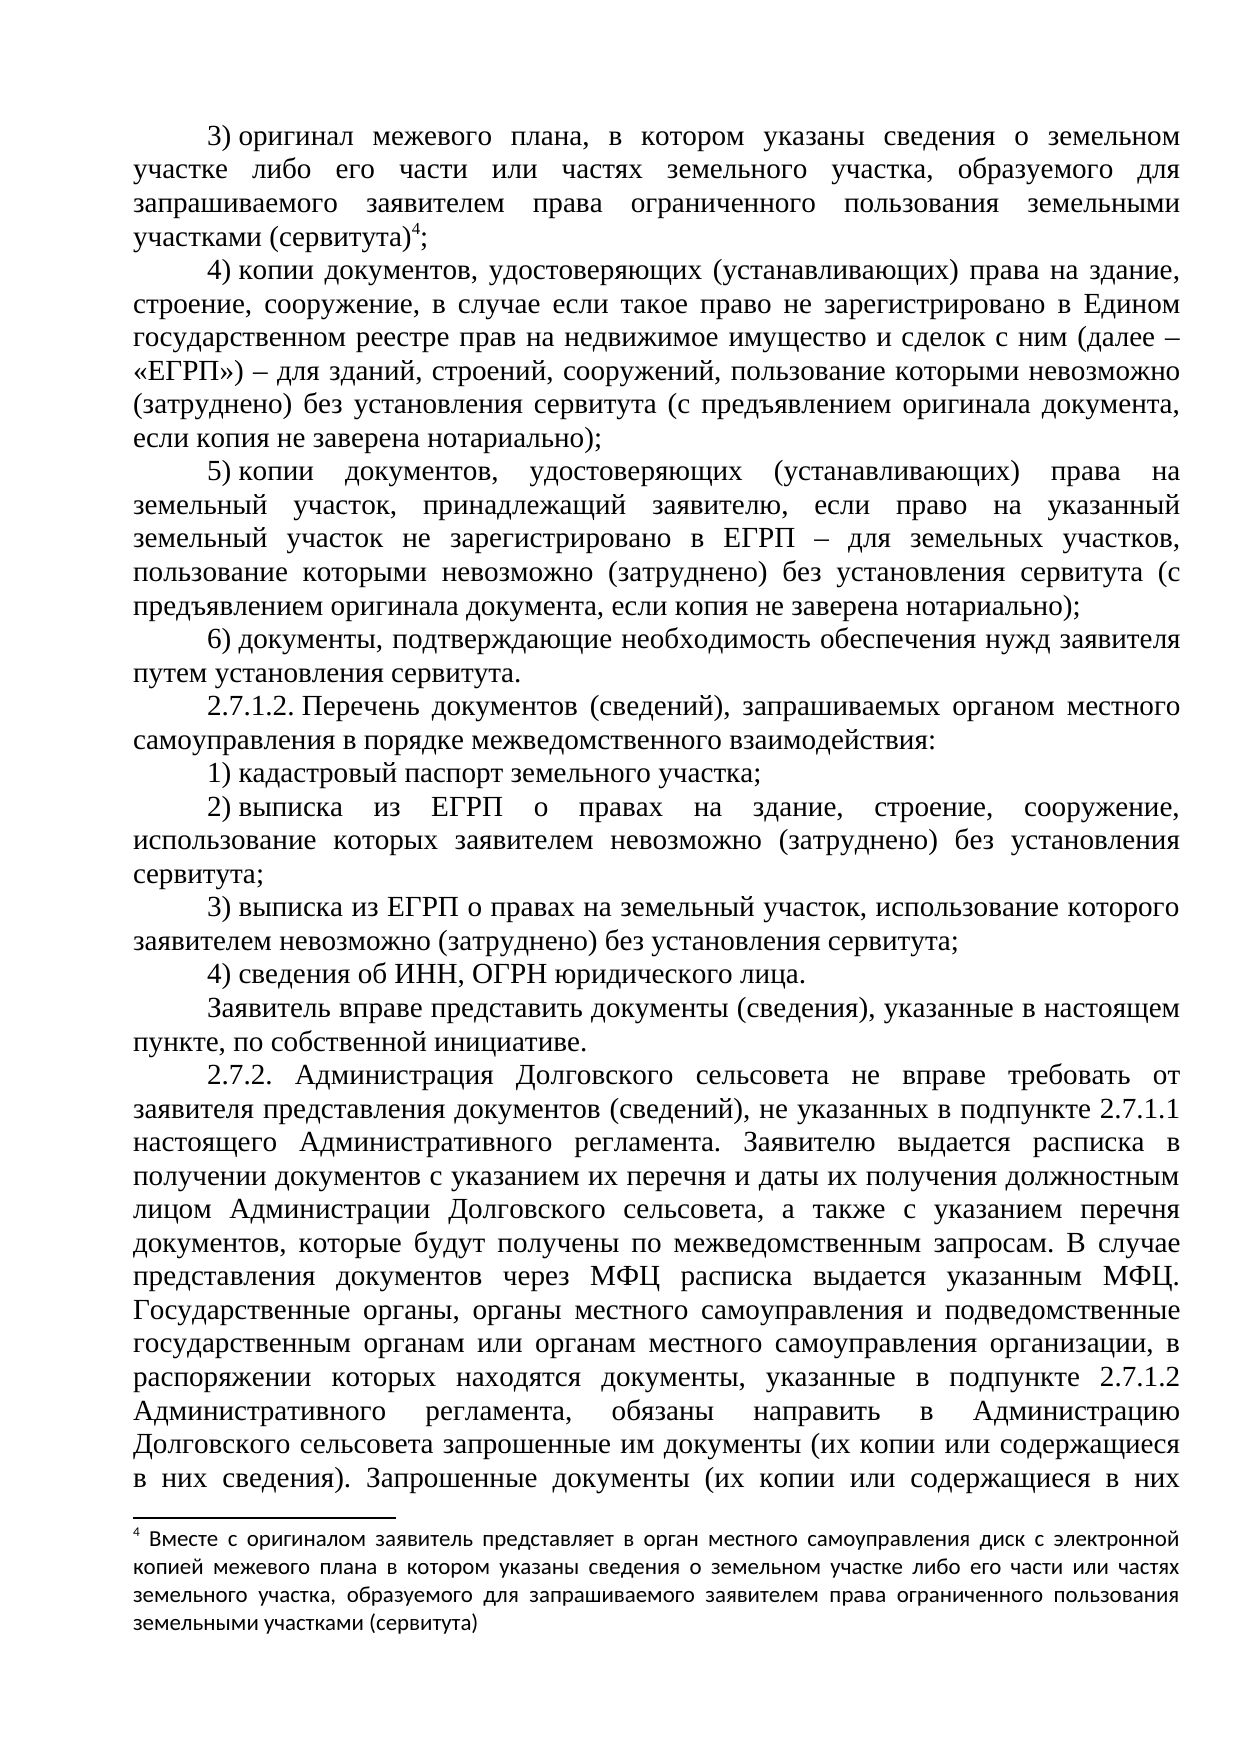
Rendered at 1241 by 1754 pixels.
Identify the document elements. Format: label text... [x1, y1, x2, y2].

text 2) выписка из ЕГРП о правах на здание, строение, сооружение, использование которых заявителем невозможно (затруднено) без установления сервитута; [133, 789, 1181, 889]
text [133, 1057, 1181, 1493]
text 4) копии документов, удостоверяющих (устанавливающих) права на здание, строение, сооружение, в случае если такое право не зарегистрировано в Едином государственном реестре прав на недвижимое имущество и сделок с ним (далее – «ЕГРП») – для зданий, строений, сооружений, пользование которыми невозможно (затруднено) без установления сервитута (с предъявлением оригинала документа, если копия не заверена нотариально); [133, 252, 1181, 453]
text 3) выписка из ЕГРП о правах на земельный участок, использование которого заявителем невозможно (затруднено) без установления сервитута; [133, 889, 1181, 957]
text Заявитель вправе представить документы (сведения), указанные в настоящем пункте, по собственной инициативе. [133, 990, 1181, 1057]
text 6) документы, подтверждающие необходимость обеспечения нужд заявителя путем установления сервитута. [133, 621, 1181, 688]
text 1) кадастровый паспорт земельного участка; [133, 755, 1181, 789]
text 4) сведения об ИНН, ОГРН юридического лица. [133, 957, 1181, 990]
text 2.7.1.2. Перечень документов (сведений), запрашиваемых органом местного самоуправления в порядке межведомственного взаимодействия: [133, 688, 1181, 755]
text 5) копии документов, удостоверяющих (устанавливающих) права на земельный участок, принадлежащий заявителю, если право на указанный земельный участок не зарегистрировано в ЕГРП – для земельных участков, пользование которыми невозможно (затруднено) без установления сервитута (с предъявлением оригинала документа, если копия не заверена нотариально); [133, 453, 1181, 621]
text 3) оригинал межевого плана, в котором указаны сведения о земельном участке либо его части или частях земельного участка, образуемого для запрашиваемого заявителем права ограниченного пользования земельными участками (сервитута); [133, 118, 1181, 252]
